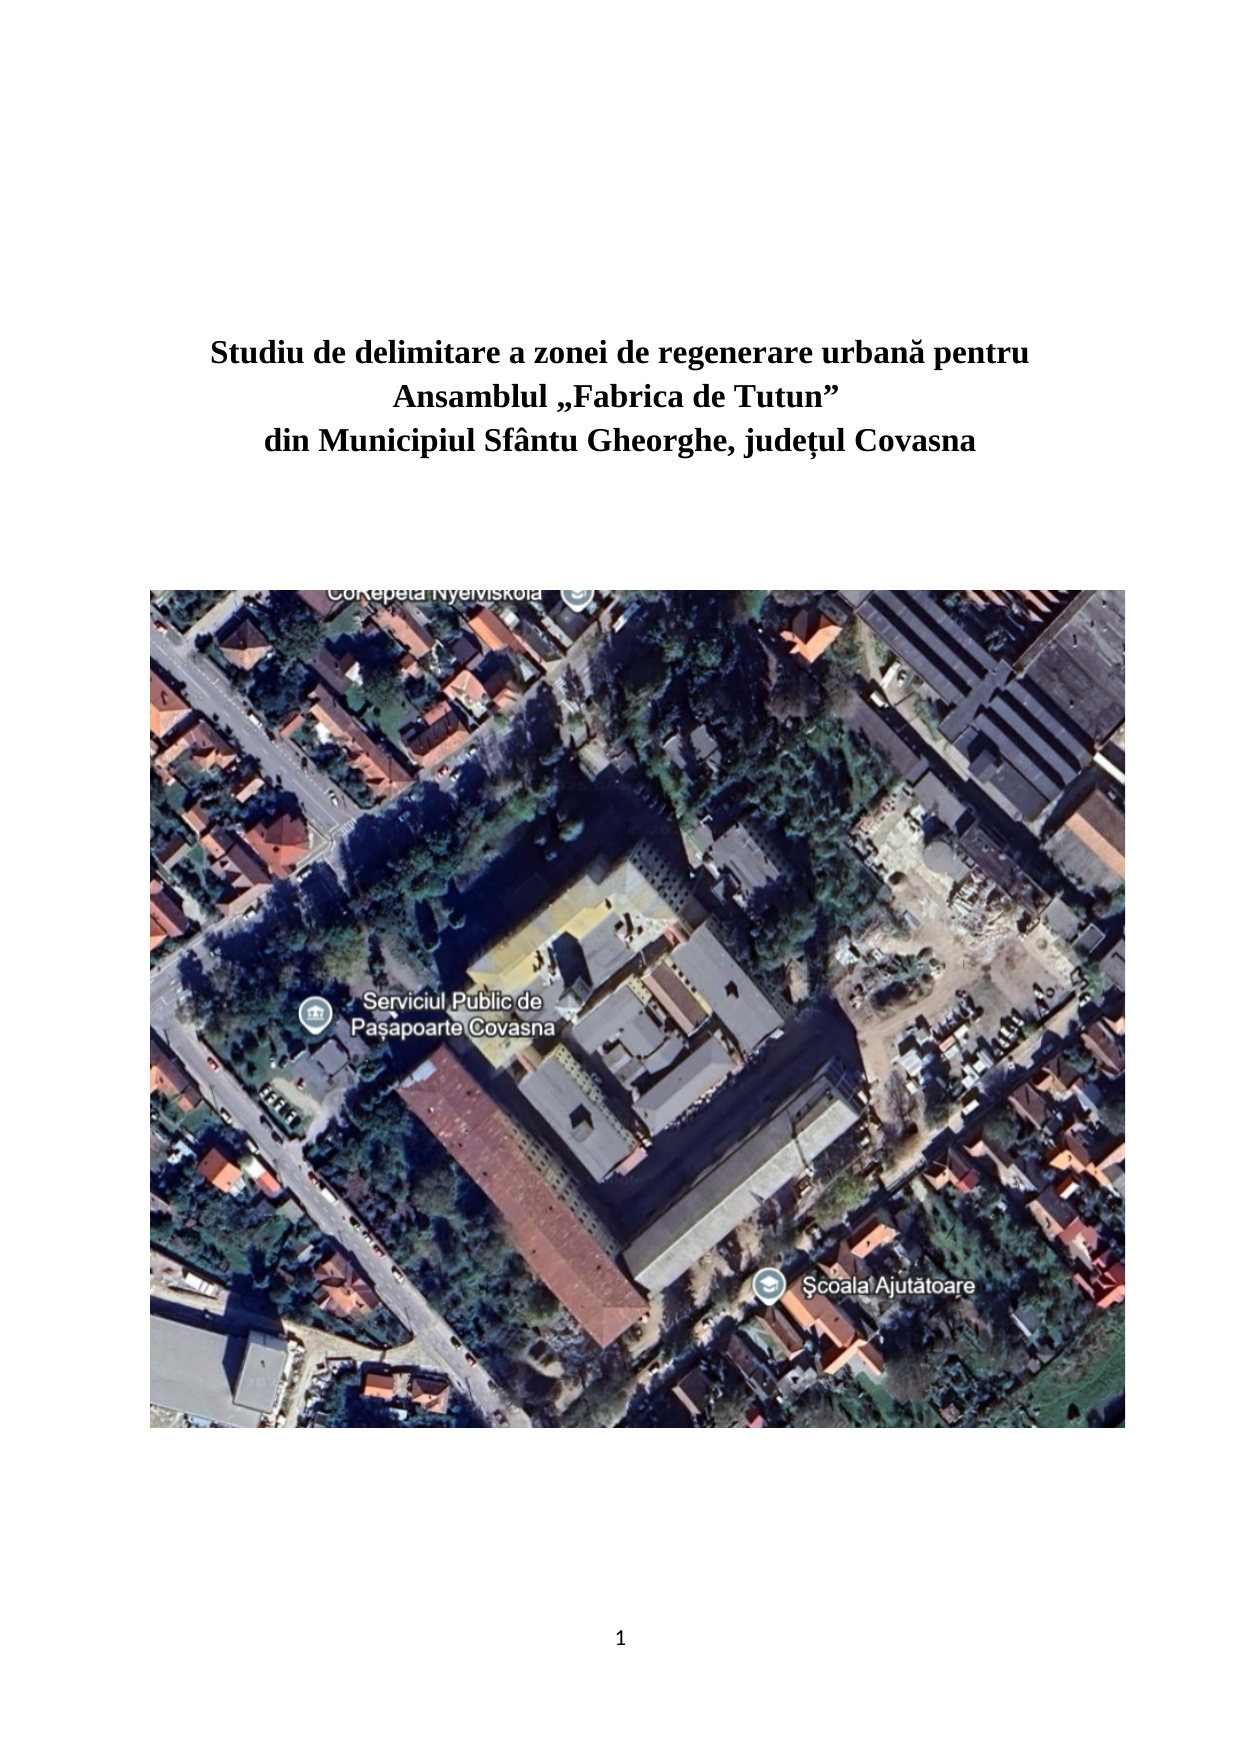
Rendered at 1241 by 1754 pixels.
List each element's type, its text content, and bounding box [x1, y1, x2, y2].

picture [150, 590, 1125, 1428]
text Studiu de delimitare a zonei de regenerare urbană pentru Ansamblul „Fabrica de Tutun” din Municipiul Sfântu Gheorghe, județul Covasna [150, 332, 1090, 459]
